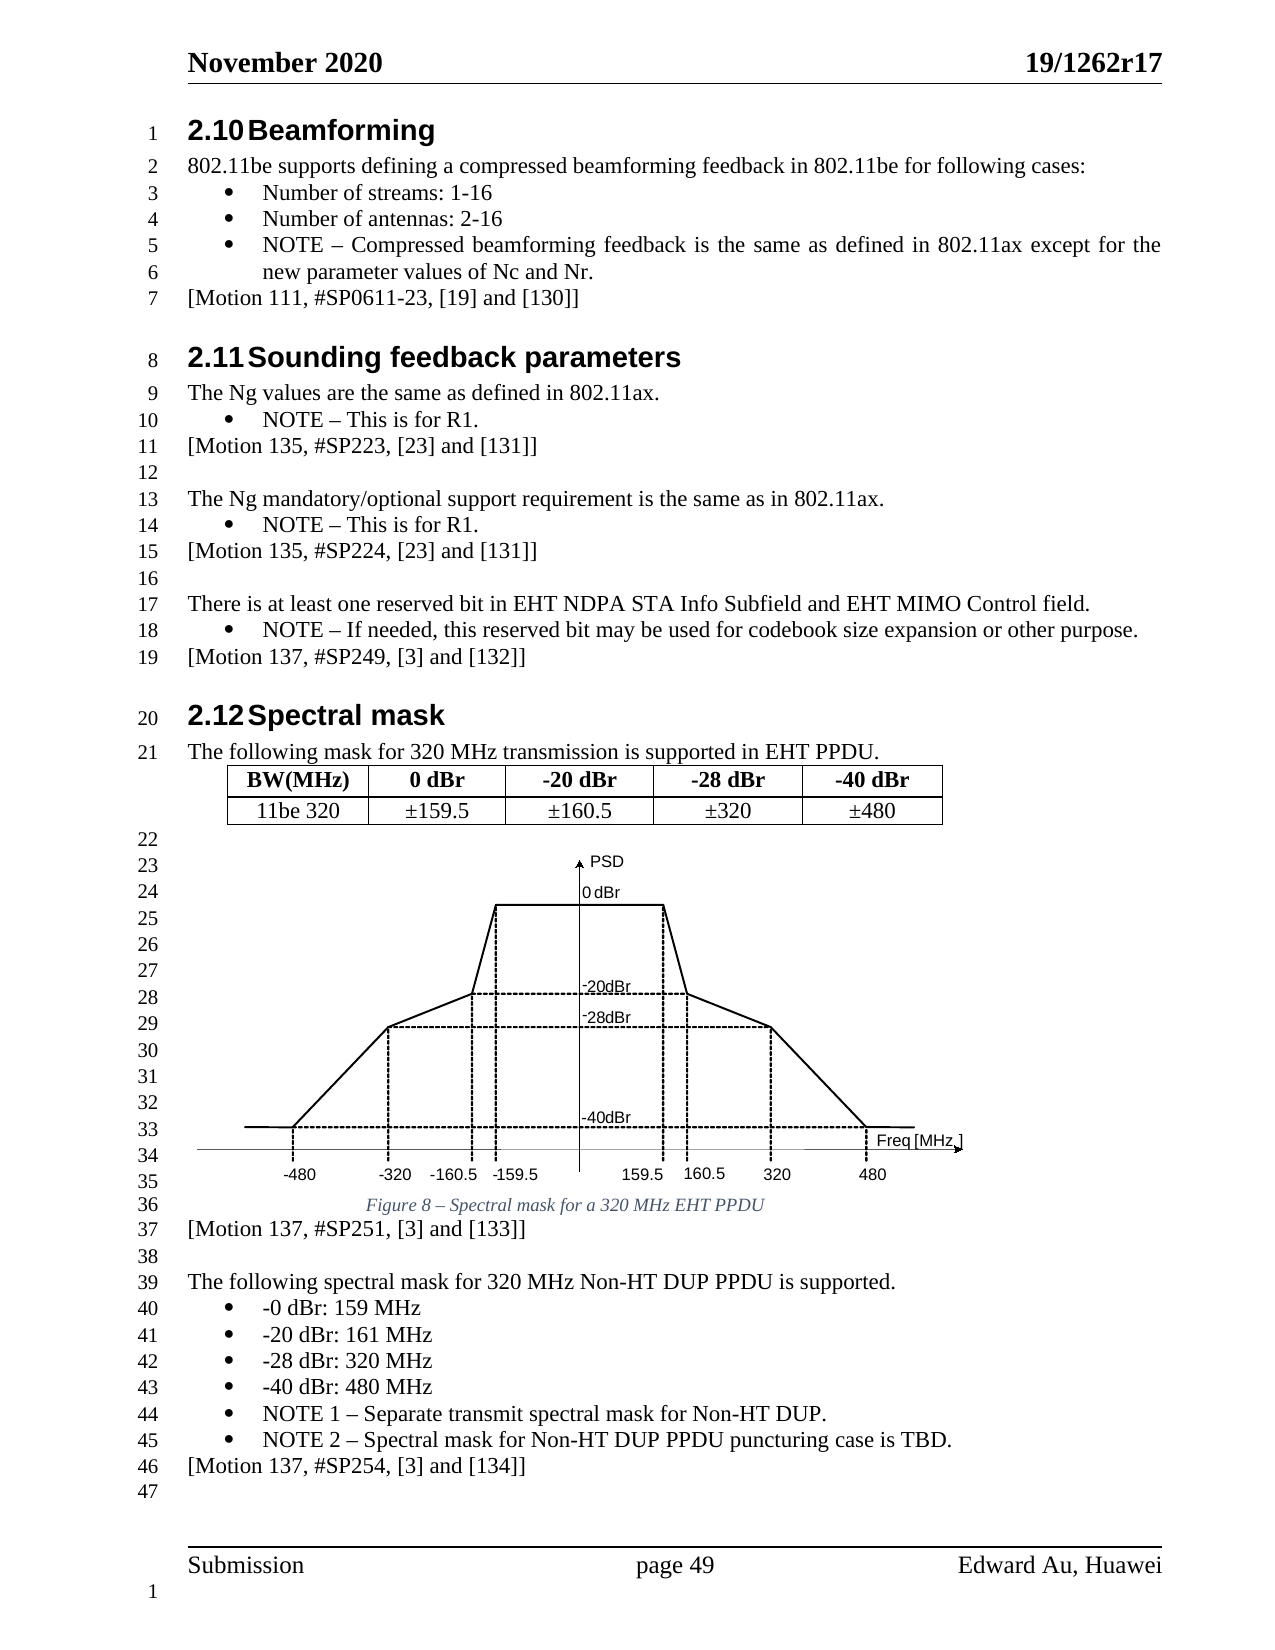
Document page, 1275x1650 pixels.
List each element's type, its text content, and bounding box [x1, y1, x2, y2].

subtitle Beamforming [187, 112, 1162, 146]
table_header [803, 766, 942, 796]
text The following spectral mask for 320 MHz Non-HT DUP PPDU is supported. [187, 1268, 1162, 1294]
list NOTE – If needed, this reserved bit may be used for codebook size expansion or other purpose. [225, 617, 1162, 643]
subtitle Spectral mask [187, 698, 1162, 732]
text [Motion 137, #SP249, and ] [187, 643, 1162, 669]
text The Ng values are the same as defined in 802.11ax. [187, 379, 1162, 406]
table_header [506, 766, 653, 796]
text [Motion 137, #SP251, and ] [187, 1215, 1162, 1242]
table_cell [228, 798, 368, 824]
list NOTE – This is for R1. [225, 406, 1162, 432]
subtitle Sounding feedback parameters [187, 339, 1162, 373]
text Figure 8 – Spectral mask for a 320 MHz EHT PPDU [187, 1194, 1162, 1215]
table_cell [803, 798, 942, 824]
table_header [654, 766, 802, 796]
list Number of streams: 1-16 [225, 179, 1162, 205]
list -20 dBr: 161 MHz [225, 1321, 1162, 1347]
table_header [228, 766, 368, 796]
list NOTE – This is for R1. [225, 511, 1162, 537]
text [Motion 111, #SP0611-23, and ] [187, 284, 1162, 310]
list NOTE 1 – Separate transmit spectral mask for Non-HT DUP. [225, 1400, 1162, 1426]
list -40 dBr: 480 MHz [225, 1373, 1162, 1400]
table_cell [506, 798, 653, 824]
text [Motion 135, #SP223, and ] [187, 432, 1162, 458]
list NOTE 2 – Spectral mask for Non-HT DUP PPDU puncturing case is TBD. [225, 1426, 1162, 1452]
text 802.11be supports defining a compressed beamforming feedback in 802.11be for following cases: [187, 152, 1162, 179]
list NOTE – Compressed beamforming feedback is the same as defined in 802.11ax except for the new parameter values of Nc and Nr. [225, 231, 1162, 284]
list -0 dBr: 159 MHz [225, 1294, 1162, 1321]
text [Motion 135, #SP224, and ] [187, 537, 1162, 564]
list Number of antennas: 2-16 [225, 205, 1162, 231]
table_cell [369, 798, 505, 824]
text There is at least one reserved bit in EHT NDPA STA Info Subfield and EHT MIMO Control field. [187, 590, 1162, 617]
text The Ng mandatory/optional support requirement is the same as in 802.11ax. [187, 485, 1162, 511]
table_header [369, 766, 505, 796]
list -28 dBr: 320 MHz [225, 1347, 1162, 1373]
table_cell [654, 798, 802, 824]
text The following mask for 320 MHz transmission is supported in EHT PPDU. [187, 738, 1162, 764]
text [Motion 137, #SP254, and ] [187, 1452, 1162, 1479]
